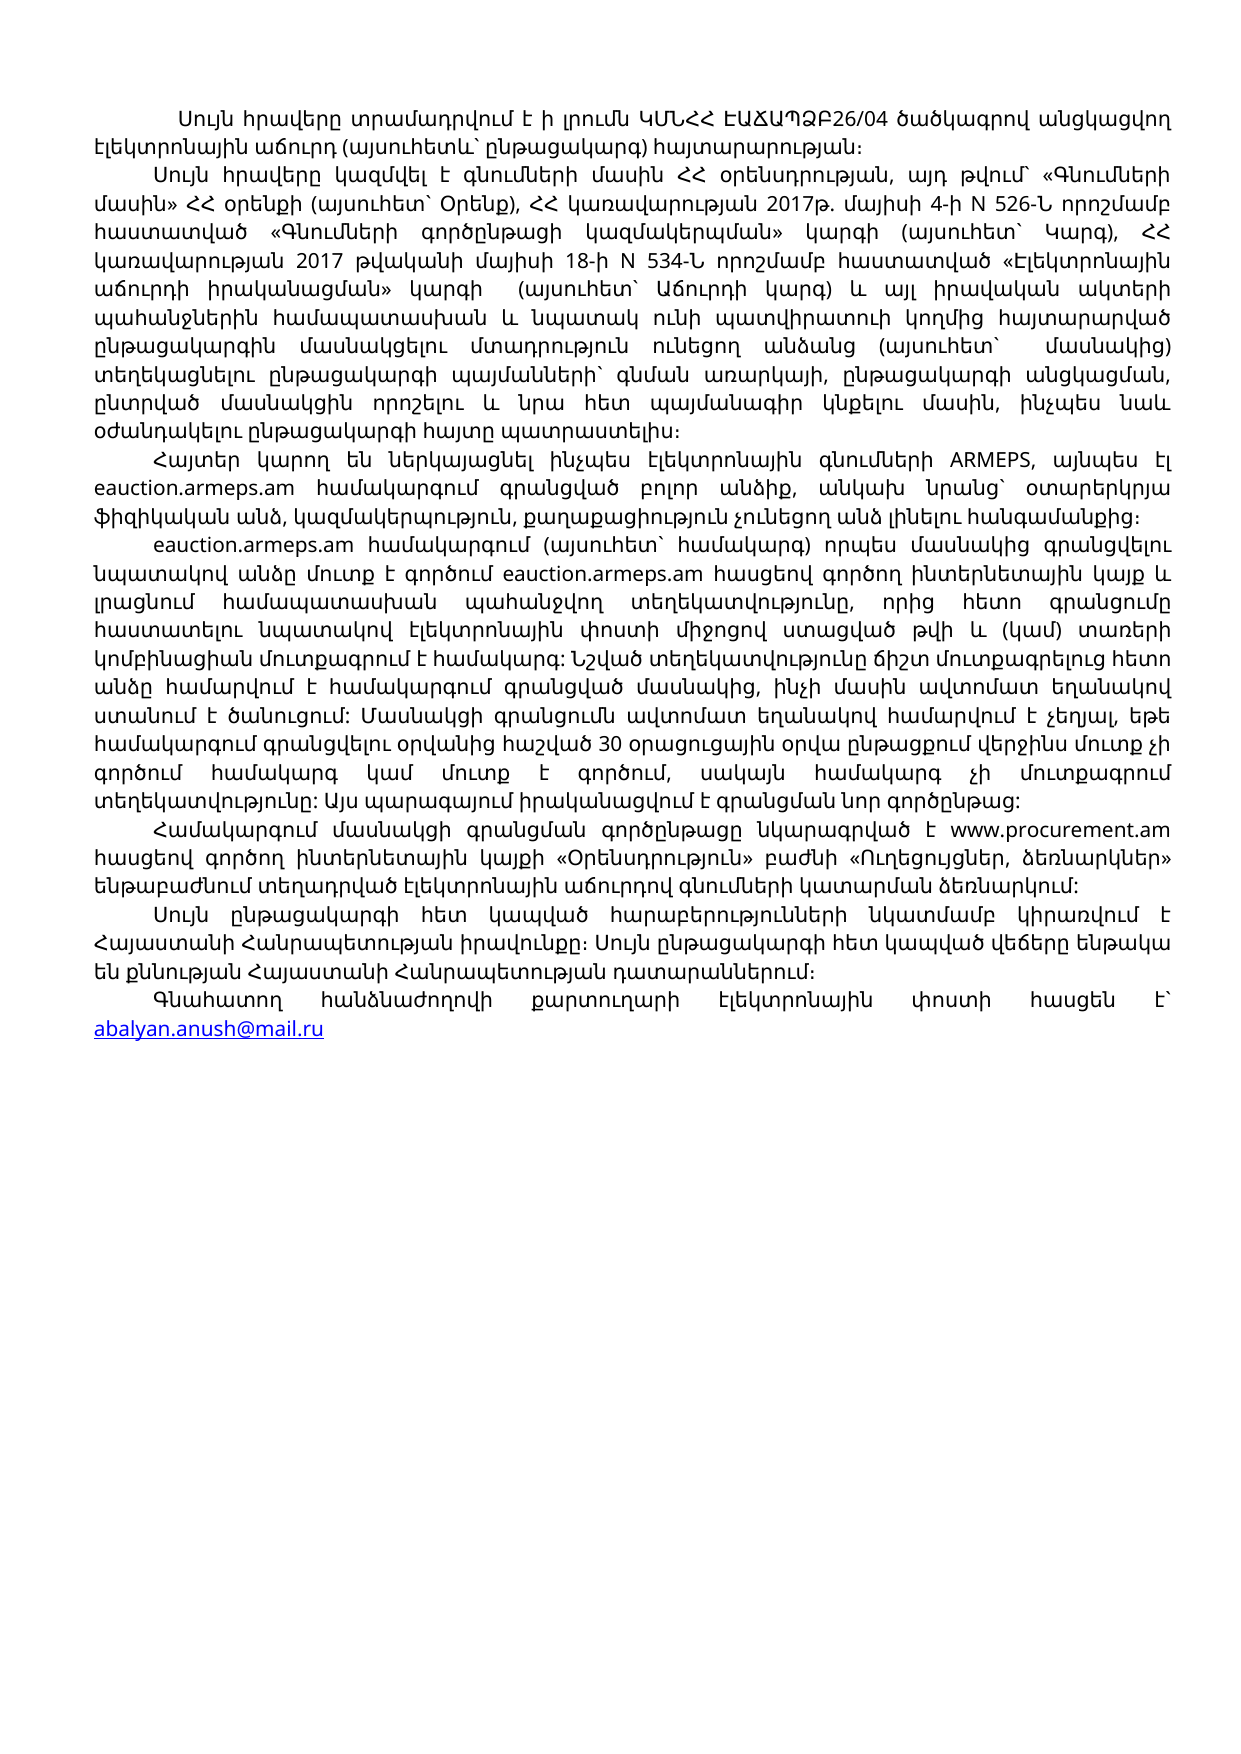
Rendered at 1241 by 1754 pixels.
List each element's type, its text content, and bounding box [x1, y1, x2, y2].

text Համակարգում մասնակցի գրանցման գործընթացը նկարագրված է www.procurement.am հասցեով գործող ինտերնետային կայքի «Օրենսդրություն» բաժնի «Ուղեցույցներ, ձեռնարկներ» ենթաբաժնում տեղադրված էլեկտրոնային աճուրդով գնումների կատարման ձեռնարկում: [94, 815, 1171, 900]
text Գնահատող հանձնաժողովի քարտուղարի էլեկտրոնային փոստի հասցեն է` abalyan.anush@mail.ru [94, 985, 1171, 1042]
text Հայտեր կարող են ներկայացնել ինչպես էլեկտրոնային գնումների ARMEPS, այնպես էլ eauction.armeps.am համակարգում գրանցված բոլոր անձիք, անկախ նրանց` օտարերկրյա ֆիզիկական անձ, կազմակերպություն, քաղաքացիություն չունեցող անձ լինելու հանգամանքից։ [94, 445, 1171, 530]
text eauction.armeps.am համակարգում (այսուհետ` համակարգ) որպես մասնակից գրանցվելու նպատակով անձը մուտք է գործում eauction.armeps.am հասցեով գործող ինտերնետային կայք և լրացնում համապատասխան պահանջվող տեղեկատվությունը, որից հետո գրանցումը հաստատելու նպատակով էլեկտրոնային փոստի միջոցով ստացված թվի և (կամ) տառերի կոմբինացիան մուտքագրում է համակարգ: Նշված տեղեկատվությունը ճիշտ մուտքագրելուց հետո անձը համարվում է համակարգում գրանցված մասնակից, ինչի մասին ավտոմատ եղանակով ստանում է ծանուցում: Մասնակցի գրանցումն ավտոմատ եղանակով համարվում է չեղյալ, եթե համակարգում գրանցվելու օրվանից հաշված 30 օրացուցային օրվա ընթացքում վերջինս մուտք չի գործում համակարգ կամ մուտք է գործում, սակայն համակարգ չի մուտքագրում տեղեկատվությունը: Այս պարագայում իրականացվում է գրանցման նոր գործընթաց: [94, 530, 1171, 815]
text Սույն հրավերը կազմվել է գնումների մասին ՀՀ օրենսդրության, այդ թվում` «Գնումների մասին» ՀՀ օրենքի (այսուհետ` Օրենք), ՀՀ կառավարության 2017թ. մայիսի 4-ի N 526-Ն որոշմամբ հաստատված «Գնումների գործընթացի կազմակերպման» կարգի (այսուհետ` Կարգ), ՀՀ կառավարության 2017 թվականի մայիսի 18-ի N 534-Ն որոշմամբ հաստատված «Էլեկտրոնային աճուրդի իրականացման» կարգի (այսուհետ` Աճուրդի կարգ) և այլ իրավական ակտերի պահանջներին համապատասխան և նպատակ ունի պատվիրատուի կողմից հայտարարված ընթացակարգին մասնակցելու մտադրություն ունեցող անձանց (այսուհետ` մասնակից) տեղեկացնելու ընթացակարգի պայմանների` գնման առարկայի, ընթացակարգի անցկացման, ընտրված մասնակցին որոշելու և նրա հետ պայմանագիր կնքելու մասին, ինչպես նաև օժանդակելու ընթացակարգի հայտը պատրաստելիս։ [94, 161, 1171, 445]
text Սույն հրավերը տրամադրվում է ի լրումն ԿՄՆՀՀ ԷԱՃԱՊՁԲ26/04 ծածկագրով անցկացվող էլեկտրոնային աճուրդ (այսուհետև` ընթացակարգ) հայտարարության։ [94, 104, 1171, 161]
text Սույն ընթացակարգի հետ կապված հարաբերությունների նկատմամբ կիրառվում է Հայաստանի Հանրապետության իրավունքը։ Սույն ընթացակարգի հետ կապված վեճերը ենթակա են քննության Հայաստանի Հանրապետության դատարաններում։ [94, 900, 1171, 985]
